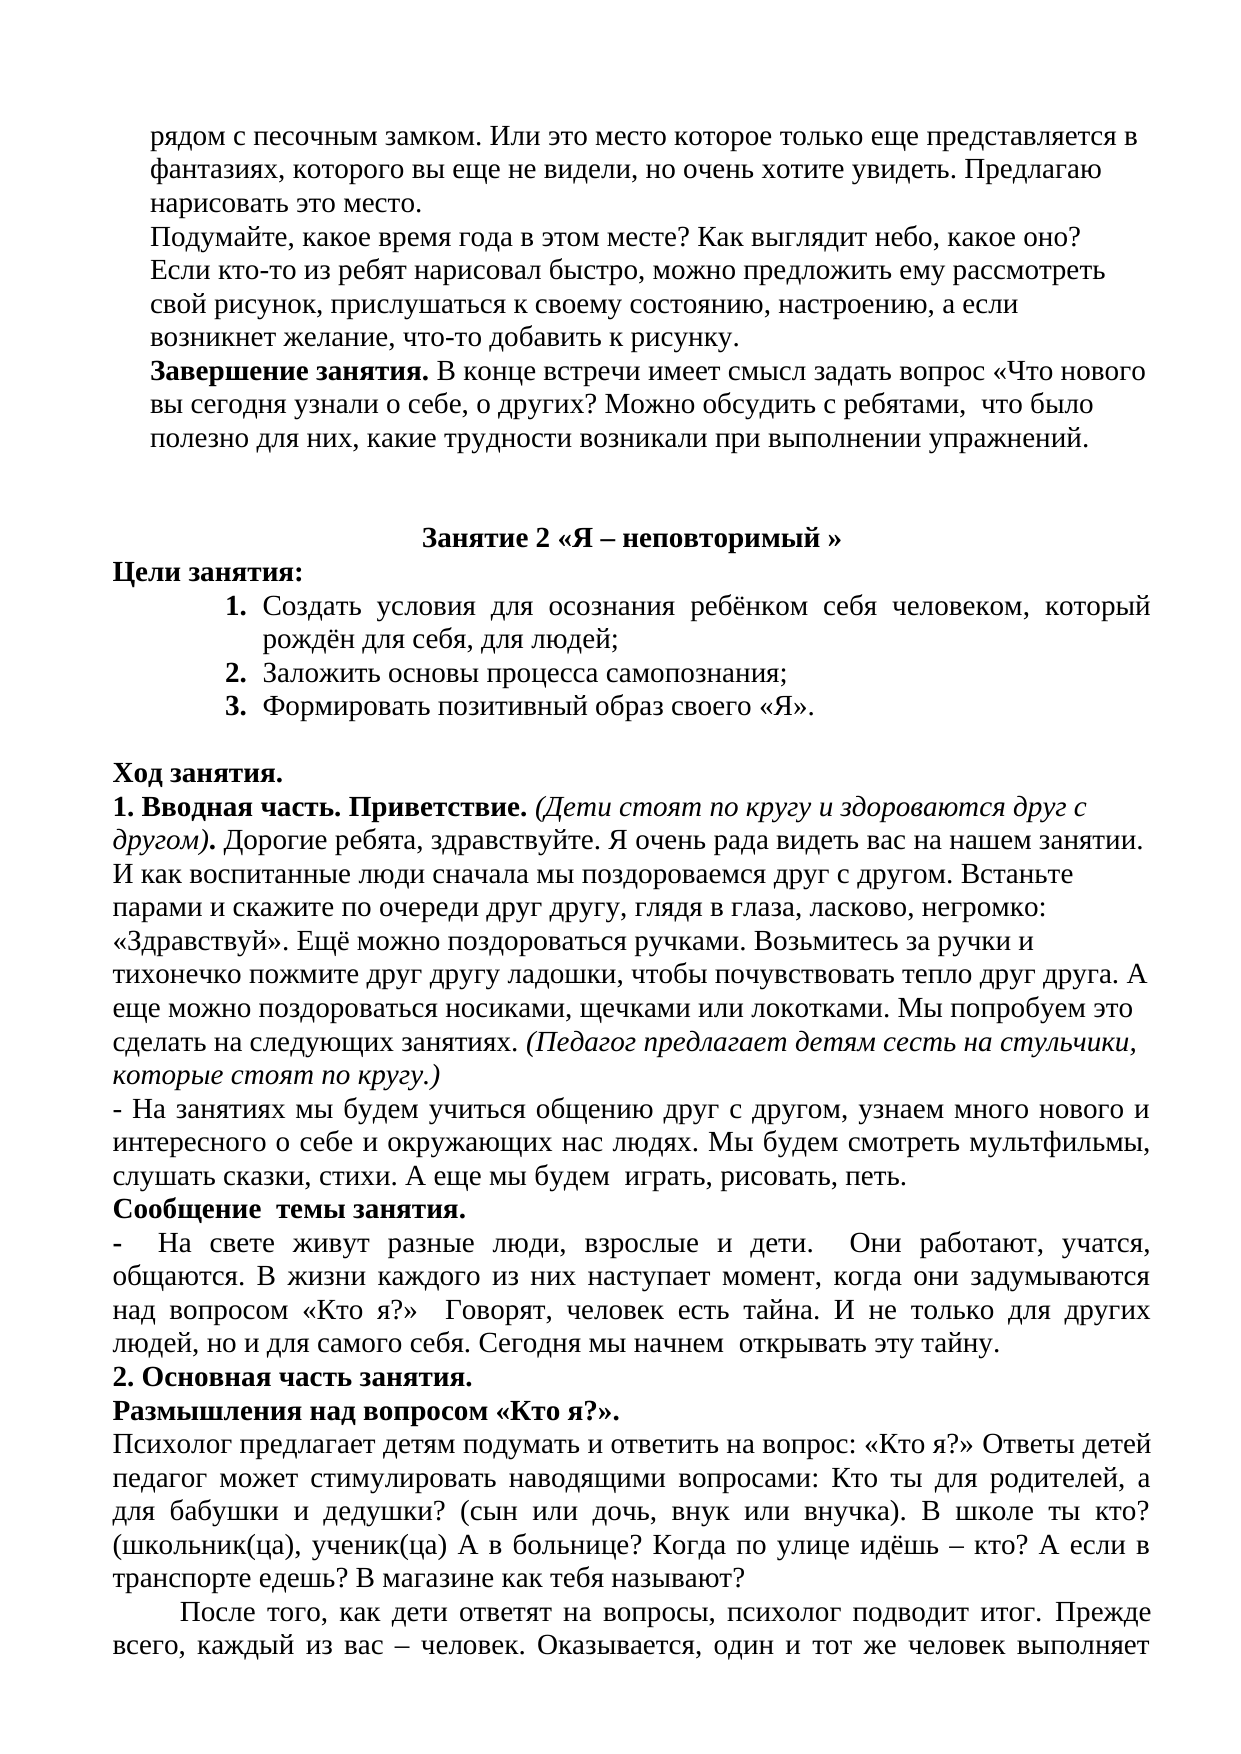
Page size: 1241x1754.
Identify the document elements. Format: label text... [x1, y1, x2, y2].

list Заложить основы процесса самопознания; [225, 655, 1152, 688]
text Завершение занятия. В конце встречи имеет смысл задать вопрос «Что нового вы сегодня узнали о себе, о других? Можно обсудить с ребятами, что было полезно для них, какие трудности возникали при выполнении упражнений. [150, 353, 1152, 453]
text Если кто-то из ребят нарисовал быстро, можно предложить ему рассмотреть свой рисунок, прислушаться к своему состоянию, настроению, а если возникнет желание, что-то добавить к рисунку. [150, 252, 1152, 353]
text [150, 118, 1152, 219]
text Психолог предлагает детям подумать и ответить на вопрос: «Кто я?» Ответы детей педагог может стимулировать наводящими вопросами: Кто ты для родителей, а для бабушки и дедушки? (сын или дочь, внук или внучка). В школе ты кто? (школьник(ца), ученик(ца) А в больнице? Когда по улице идёшь – кто? А если в транспорте едешь? В магазине как тебя называют? [112, 1426, 1152, 1594]
list Формировать позитивный образ своего «Я». [225, 688, 1152, 722]
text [112, 1594, 1152, 1661]
text Занятие 2 «Я – неповторимый » [112, 521, 1152, 554]
text 1. Вводная часть. Приветствие. (Дети стоят по кругу и здороваются друг с другом). Дорогие ребята, здравствуйте. Я очень рада видеть вас на нашем занятии. И как воспитанные люди сначала мы поздороваемся друг с другом. Встаньте парами и скажите по очереди друг другу, глядя в глаза, ласково, негромко: «Здравствуй». Ещё можно поздороваться ручками. Возьмитесь за ручки и тихонечко пожмите друг другу ладошки, чтобы почувствовать тепло друг друга. А еще можно поздороваться носиками, щечками или локотками. Мы попробуем это сделать на следующих занятиях. (Педагог предлагает детям сесть на стульчики, которые стоят по кругу.) [112, 789, 1152, 1091]
text Цели занятия: [112, 554, 1152, 588]
text Сообщение темы занятия. [112, 1191, 1152, 1225]
text Ход занятия. [112, 755, 1152, 789]
text Подумайте, какое время года в этом месте? Как выглядит небо, какое оно? [150, 219, 1152, 252]
text Размышления над вопросом «Кто я?». [112, 1393, 1152, 1426]
text - На занятиях мы будем учиться общению друг с другом, узнаем много нового и интересного о себе и окружающих нас людях. Мы будем смотреть мультфильмы, слушать сказки, стихи. А еще мы будем играть, рисовать, петь. [112, 1091, 1152, 1191]
list Создать условия для осознания ребёнком себя человеком, который рождён для себя, для людей; [225, 588, 1152, 655]
text - На свете живут разные люди, взрослые и дети. Они работают, учатся, общаются. В жизни каждого из них наступает момент, когда они задумываются над вопросом «Кто я?» Говорят, человек есть тайна. И не только для других людей, но и для самого себя. Сегодня мы начнем открывать эту тайну. [112, 1225, 1152, 1359]
text 2. Основная часть занятия. [112, 1359, 1152, 1393]
